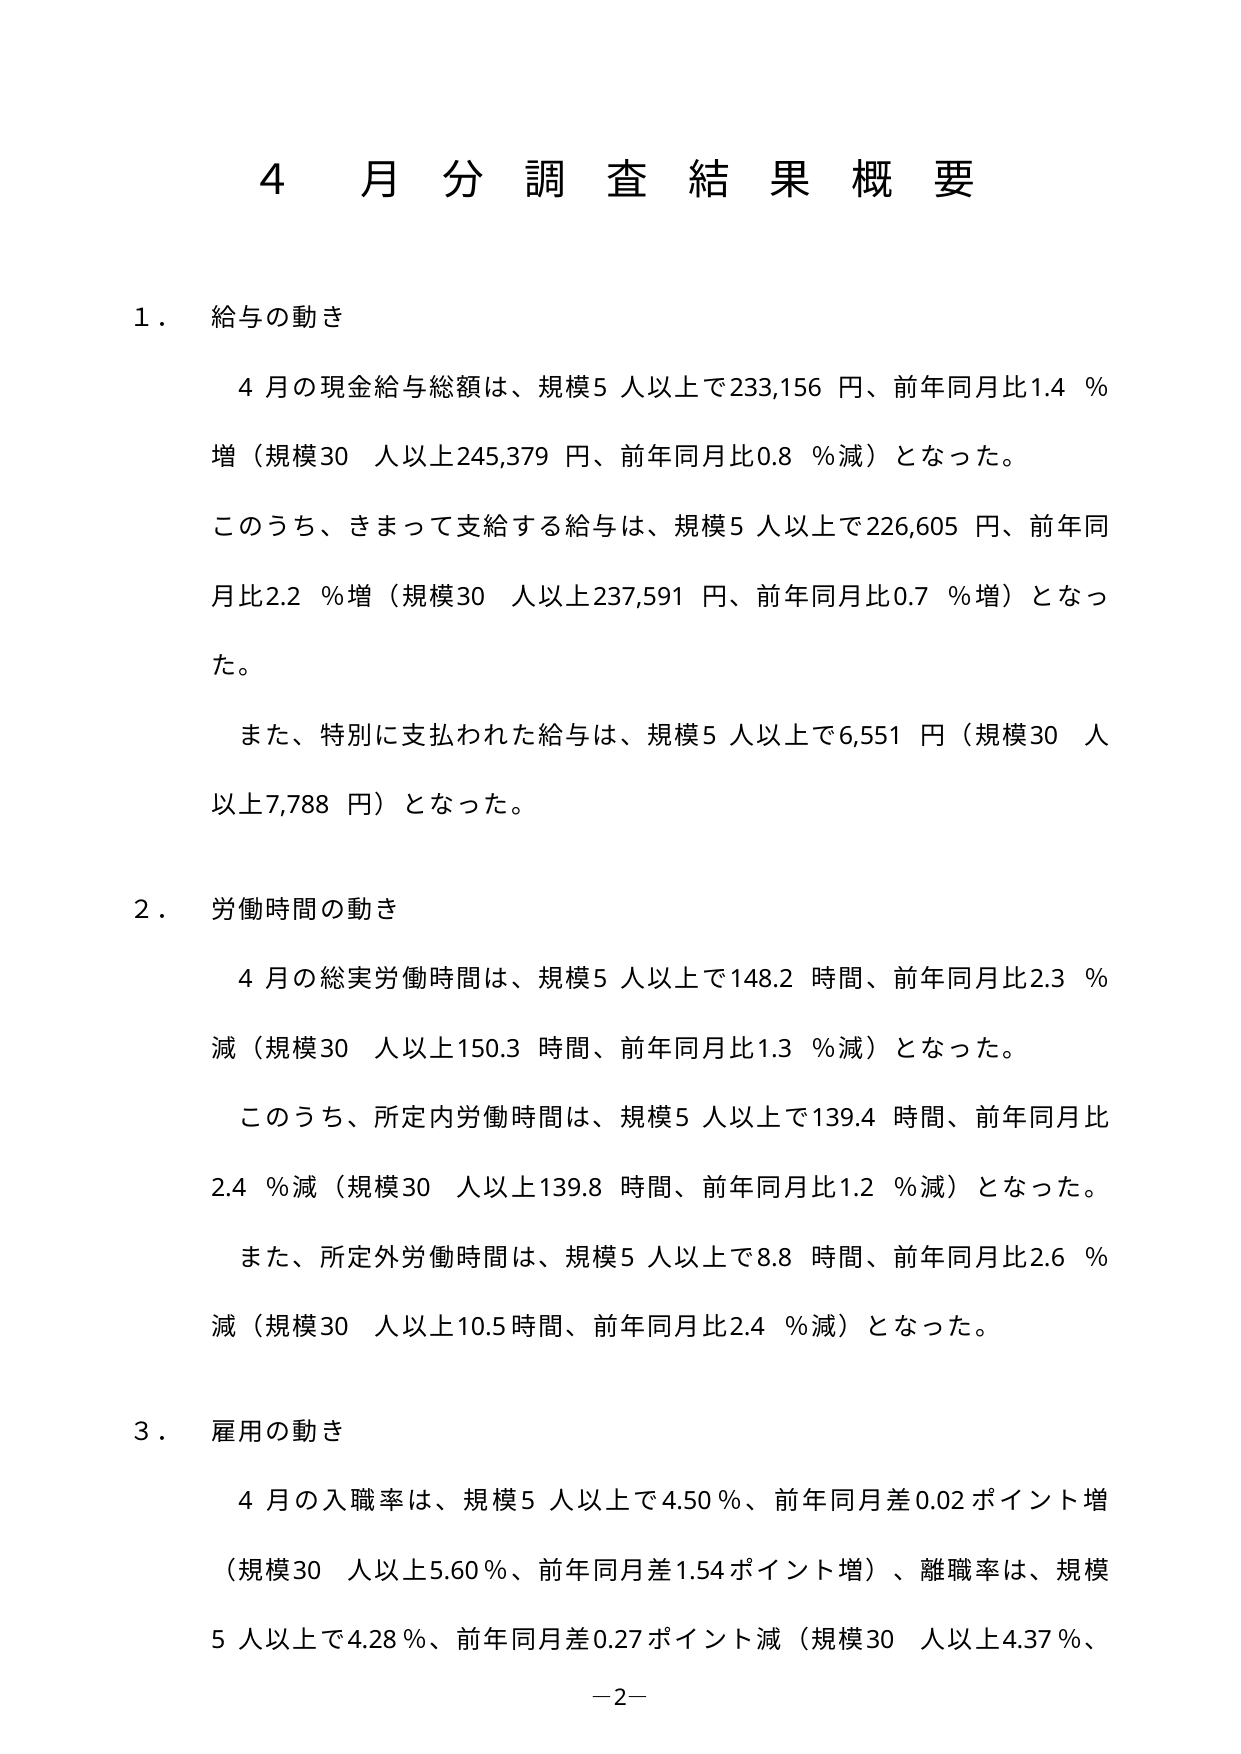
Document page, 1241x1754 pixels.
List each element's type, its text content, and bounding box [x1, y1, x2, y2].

list 雇用の動き [129, 1394, 1111, 1464]
text このうち、所定内労働時間は、規模5人以上で139.4時間、前年同月比2.4％減（規模30人以上139.8時間、前年同月比1.2％減）となった。 [184, 1081, 1111, 1220]
text また、特別に支払われた給与は、規模5人以上で6,551円（規模30人以上7,788円）となった。 [184, 698, 1111, 838]
list 労働時間の動き [129, 872, 1111, 942]
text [184, 1464, 1111, 1673]
list 給与の動き [129, 281, 1111, 351]
text ４ 月 分 調 査 結 果 概 要 [129, 142, 1111, 211]
text このうち、きまって支給する給与は、規模5人以上で226,605円、前年同月比2.2％増（規模30人以上237,591円、前年同月比0.7％増）となった。 [184, 490, 1111, 698]
text 4月の総実労働時間は、規模5人以上で148.2時間、前年同月比2.3％減（規模30人以上150.3時間、前年同月比1.3％減）となった。 [184, 942, 1111, 1081]
text また、所定外労働時間は、規模5人以上で8.8時間、前年同月比2.6％減（規模30人以上10.5時間、前年同月比2.4％減）となった。 [184, 1220, 1111, 1359]
text 4月の現金給与総額は、規模5人以上で233,156円、前年同月比1.4％増（規模30人以上245,379円、前年同月比0.8％減）となった。 [184, 351, 1111, 490]
